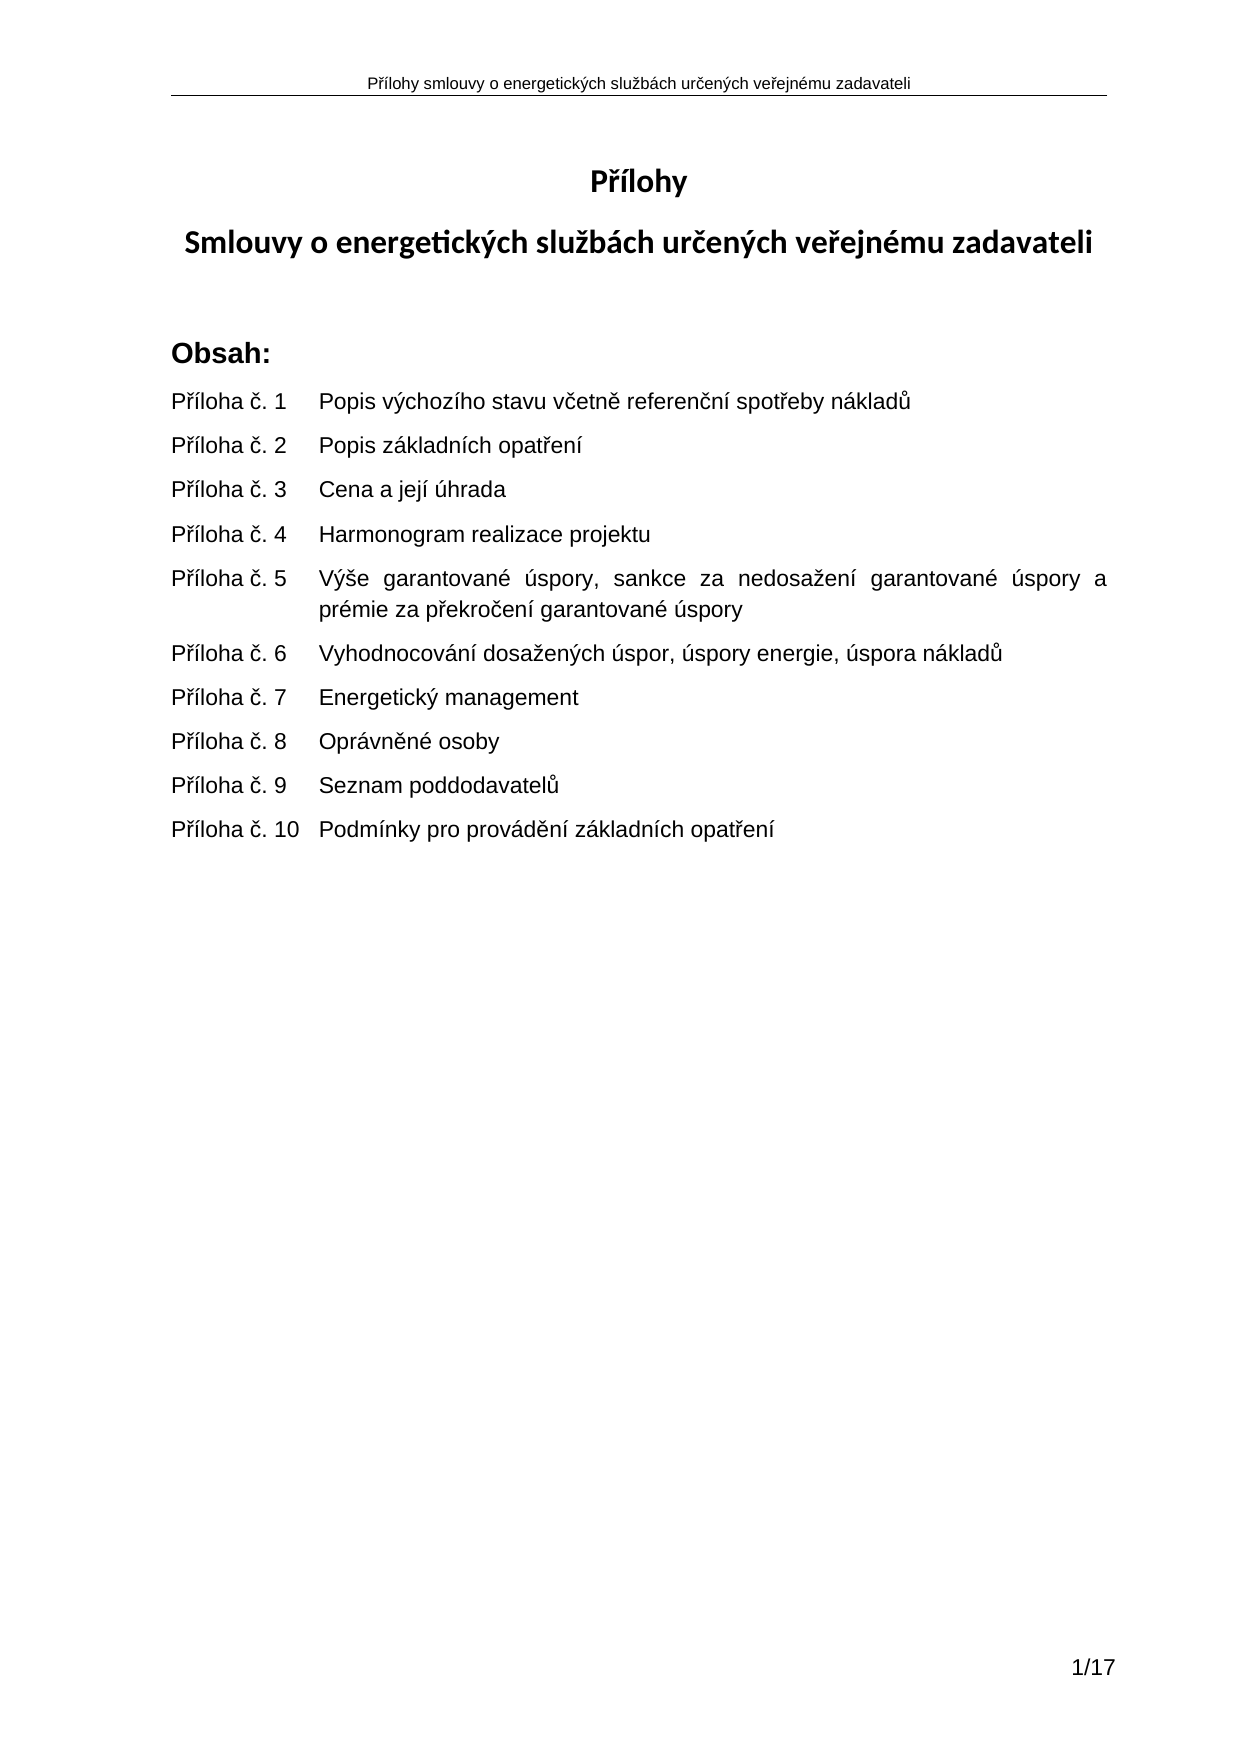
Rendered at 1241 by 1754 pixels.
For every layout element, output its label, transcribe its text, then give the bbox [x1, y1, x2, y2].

text Příloha č. 4 Harmonogram realizace projektu [171, 521, 1107, 547]
text Příloha č. 8 Oprávněné osoby [171, 728, 1107, 755]
text Smlouvy o energetických službách určených veřejnému zadavateli [171, 222, 1107, 262]
text Příloha č. 6 Vyhodnocování dosažených úspor, úspory energie, úspora nákladů [171, 640, 1107, 667]
text Příloha č. 7 Energetický management [171, 684, 1107, 711]
text Obsah: [171, 336, 1107, 369]
text Příloha č. 1 Popis výchozího stavu včetně referenční spotřeby nákladů [171, 388, 1107, 415]
text Přílohy [171, 160, 1107, 201]
text Příloha č. 5 Výše garantované úspory, sankce za nedosažení garantované úspory a prémie za překročení garantované úspory [171, 564, 1107, 622]
text Příloha č. 3 Cena a její úhrada [171, 476, 1107, 503]
text Příloha č. 9 Seznam poddodavatelů [171, 772, 1107, 799]
text Příloha č. 10 Podmínky pro provádění základních opatření [171, 816, 1107, 843]
text Příloha č. 2 Popis základních opatření [171, 432, 1107, 459]
